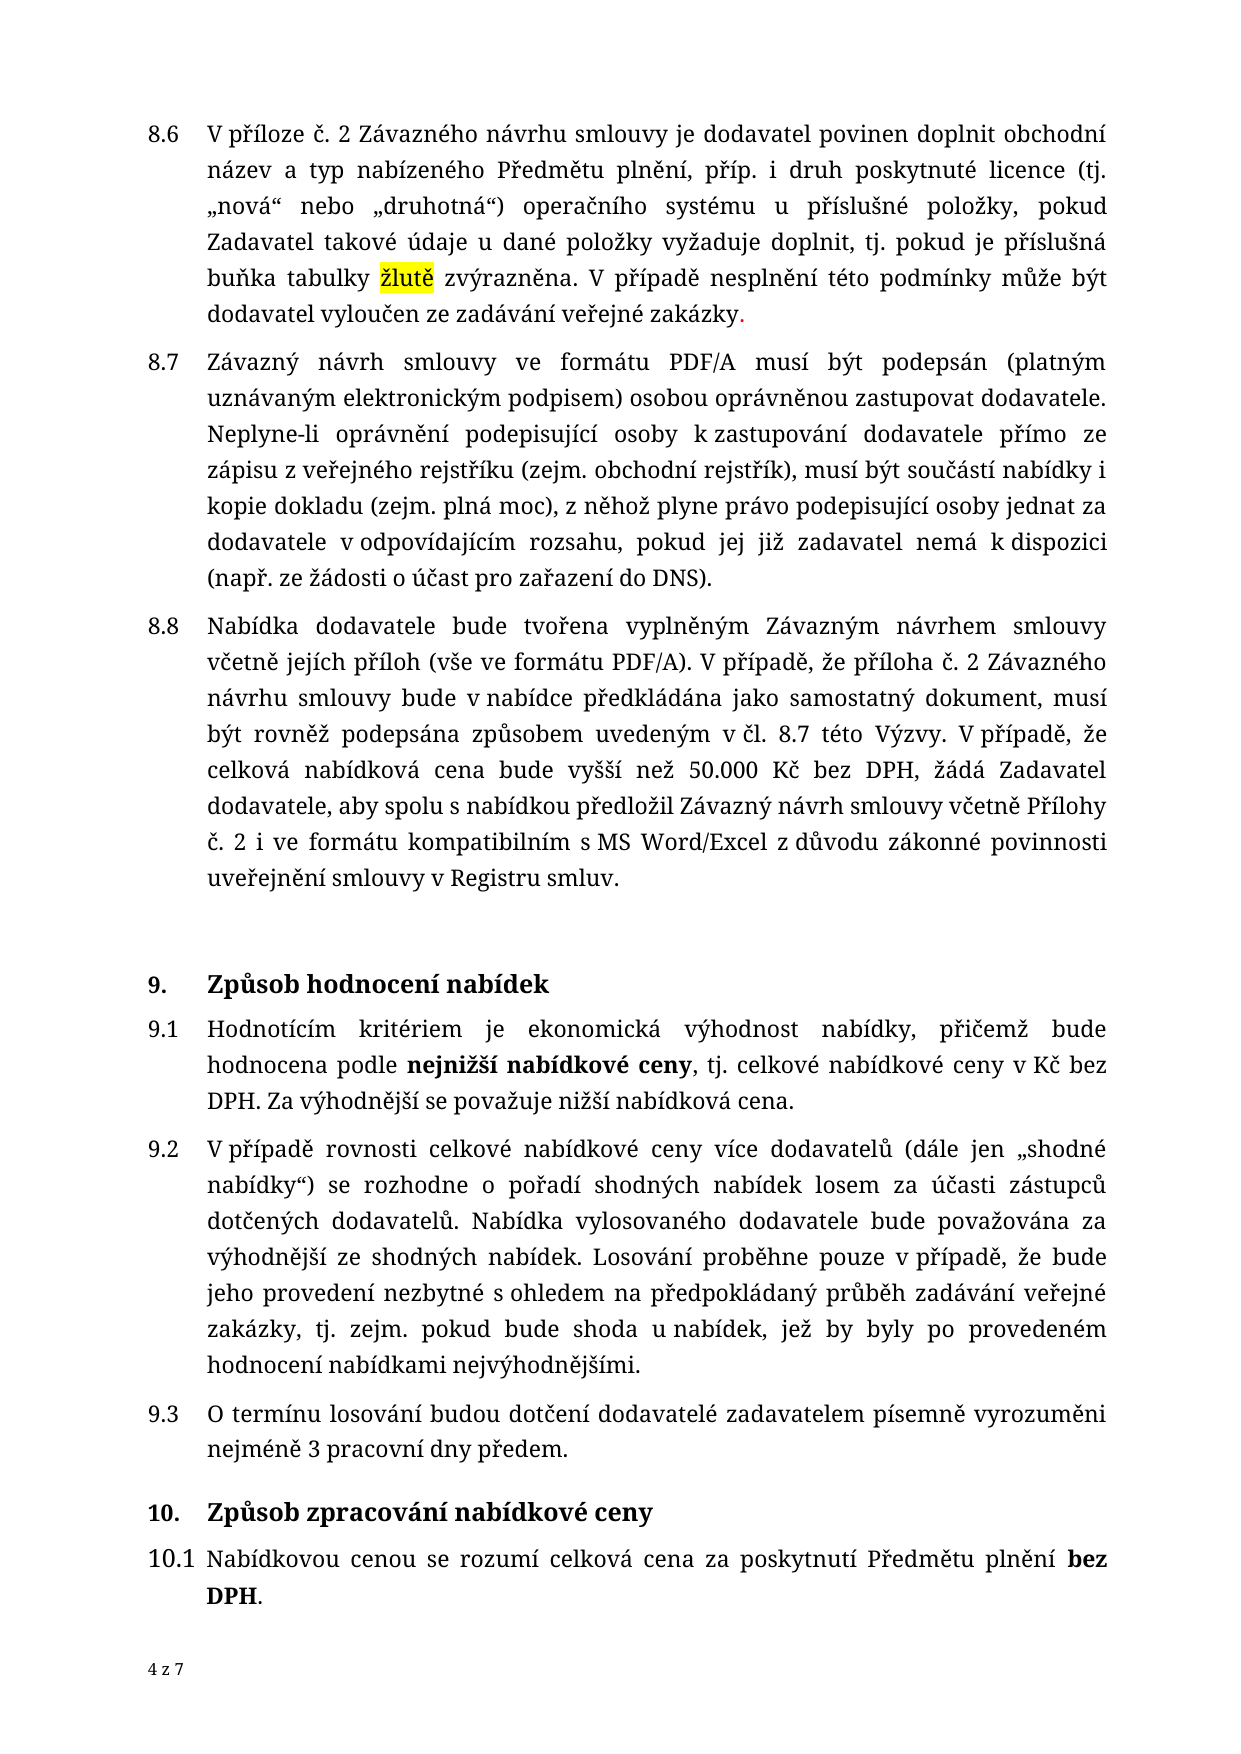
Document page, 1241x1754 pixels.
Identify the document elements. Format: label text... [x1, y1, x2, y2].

subtitle Způsob zpracování nabídkové ceny [148, 1494, 1107, 1528]
list Hodnotícím kritériem je ekonomická výhodnost nabídky, přičemž bude hodnocena podle nejnižší nabídkové ceny, tj. celkové nabídkové ceny v Kč bez DPH. Za výhodnější se považuje nižší nabídková cena. [148, 1013, 1107, 1116]
list Závazný návrh smlouvy ve formátu PDF/A musí být podepsán (platným uznávaným elektronickým podpisem) osobou oprávněnou zastupovat dodavatele. Neplyne-li oprávnění podepisující osoby k zastupování dodavatele přímo ze zápisu z veřejného rejstříku (zejm. obchodní rejstřík), musí být součástí nabídky i kopie dokladu (zejm. plná moc), z něhož plyne právo podepisující osoby jednat za dodavatele v odpovídajícím rozsahu, pokud jej již zadavatel nemá k dispozici (např. ze žádosti o účast pro zařazení do DNS). [148, 346, 1107, 593]
list Nabídka dodavatele bude tvořena vyplněným Závazným návrhem smlouvy včetně jejích příloh (vše ve formátu PDF/A). V případě, že příloha č. 2 Závazného návrhu smlouvy bude v nabídce předkládána jako samostatný dokument, musí být rovněž podepsána způsobem uvedeným v čl. 8.7 této Výzvy. V případě, že celková nabídková cena bude vyšší než 50.000 Kč bez DPH, žádá Zadavatel dodavatele, aby spolu s nabídkou předložil Závazný návrh smlouvy včetně Přílohy č. 2 i ve formátu kompatibilním s MS Word/Excel z důvodu zákonné povinnosti uveřejnění smlouvy v Registru smluv. [148, 610, 1107, 893]
list V případě rovnosti celkové nabídkové ceny více dodavatelů (dále jen „shodné nabídky“) se rozhodne o pořadí shodných nabídek losem za účasti zástupců dotčených dodavatelů. Nabídka vylosovaného dodavatele bude považována za výhodnější ze shodných nabídek. Losování proběhne pouze v případě, že bude jeho provedení nezbytné s ohledem na předpokládaný průběh zadávání veřejné zakázky, tj. zejm. pokud bude shoda u nabídek, jež by byly po provedeném hodnocení nabídkami nejvýhodnějšími. [148, 1133, 1107, 1380]
list O termínu losování budou dotčení dodavatelé zadavatelem písemně vyrozuměni nejméně 3 pracovní dny předem. [148, 1397, 1107, 1465]
list Nabídkovou cenou se rozumí celková cena za poskytnutí Předmětu plnění bez DPH. [148, 1541, 1107, 1611]
subtitle Způsob hodnocení nabídek [148, 967, 1107, 1001]
list V příloze č. 2 Závazného návrhu smlouvy je dodavatel povinen doplnit obchodní název a typ nabízeného Předmětu plnění, příp. i druh poskytnuté licence (tj. „nová“ nebo „druhotná“) operačního systému u příslušné položky, pokud Zadavatel takové údaje u dané položky vyžaduje doplnit, tj. pokud je příslušná buňka tabulky žlutě zvýrazněna. V případě nesplnění této podmínky může být dodavatel vyloučen ze zadávání veřejné zakázky. [148, 118, 1107, 329]
